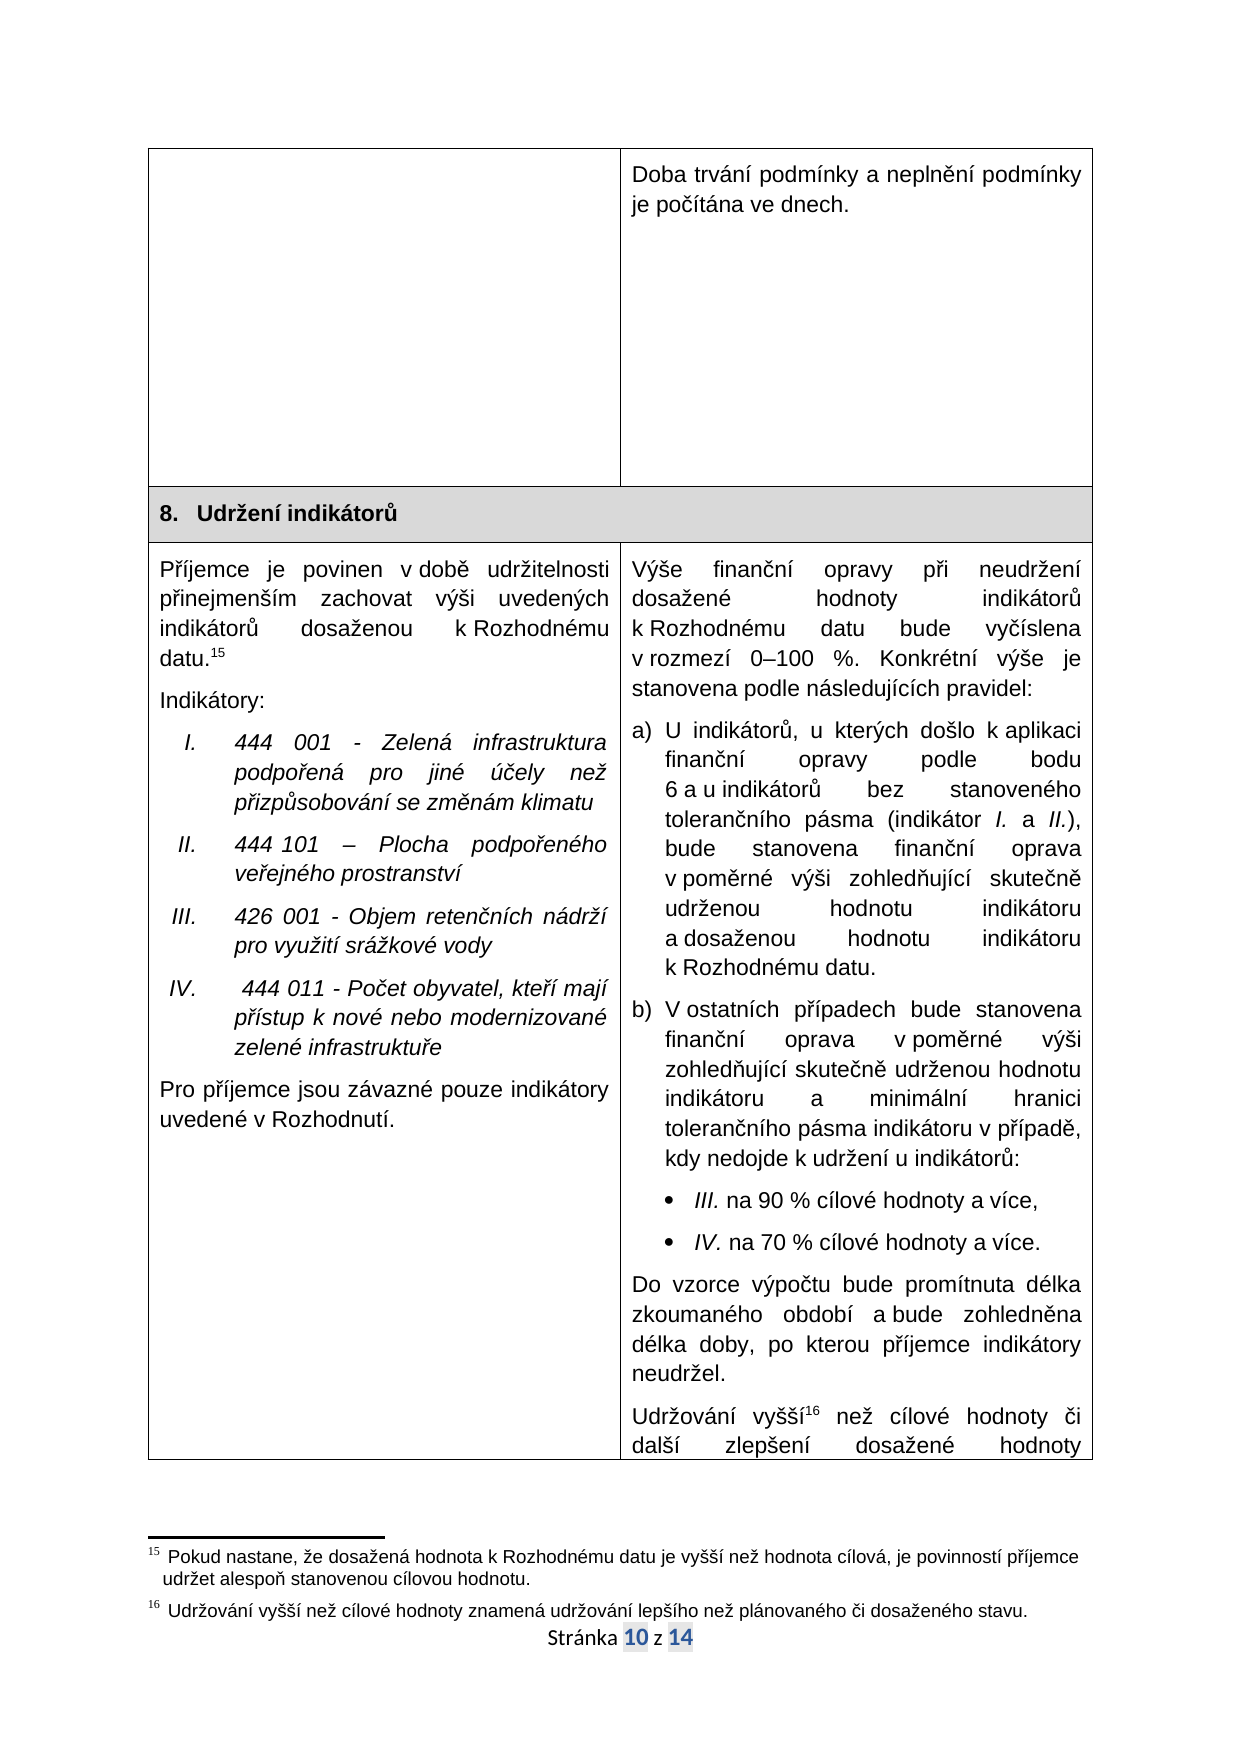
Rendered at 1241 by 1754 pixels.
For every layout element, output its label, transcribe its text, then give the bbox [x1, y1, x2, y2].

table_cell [149, 149, 620, 486]
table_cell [149, 543, 620, 1459]
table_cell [621, 543, 1092, 1459]
table_cell Udržení indikátorů [149, 487, 1092, 542]
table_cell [621, 149, 1092, 486]
